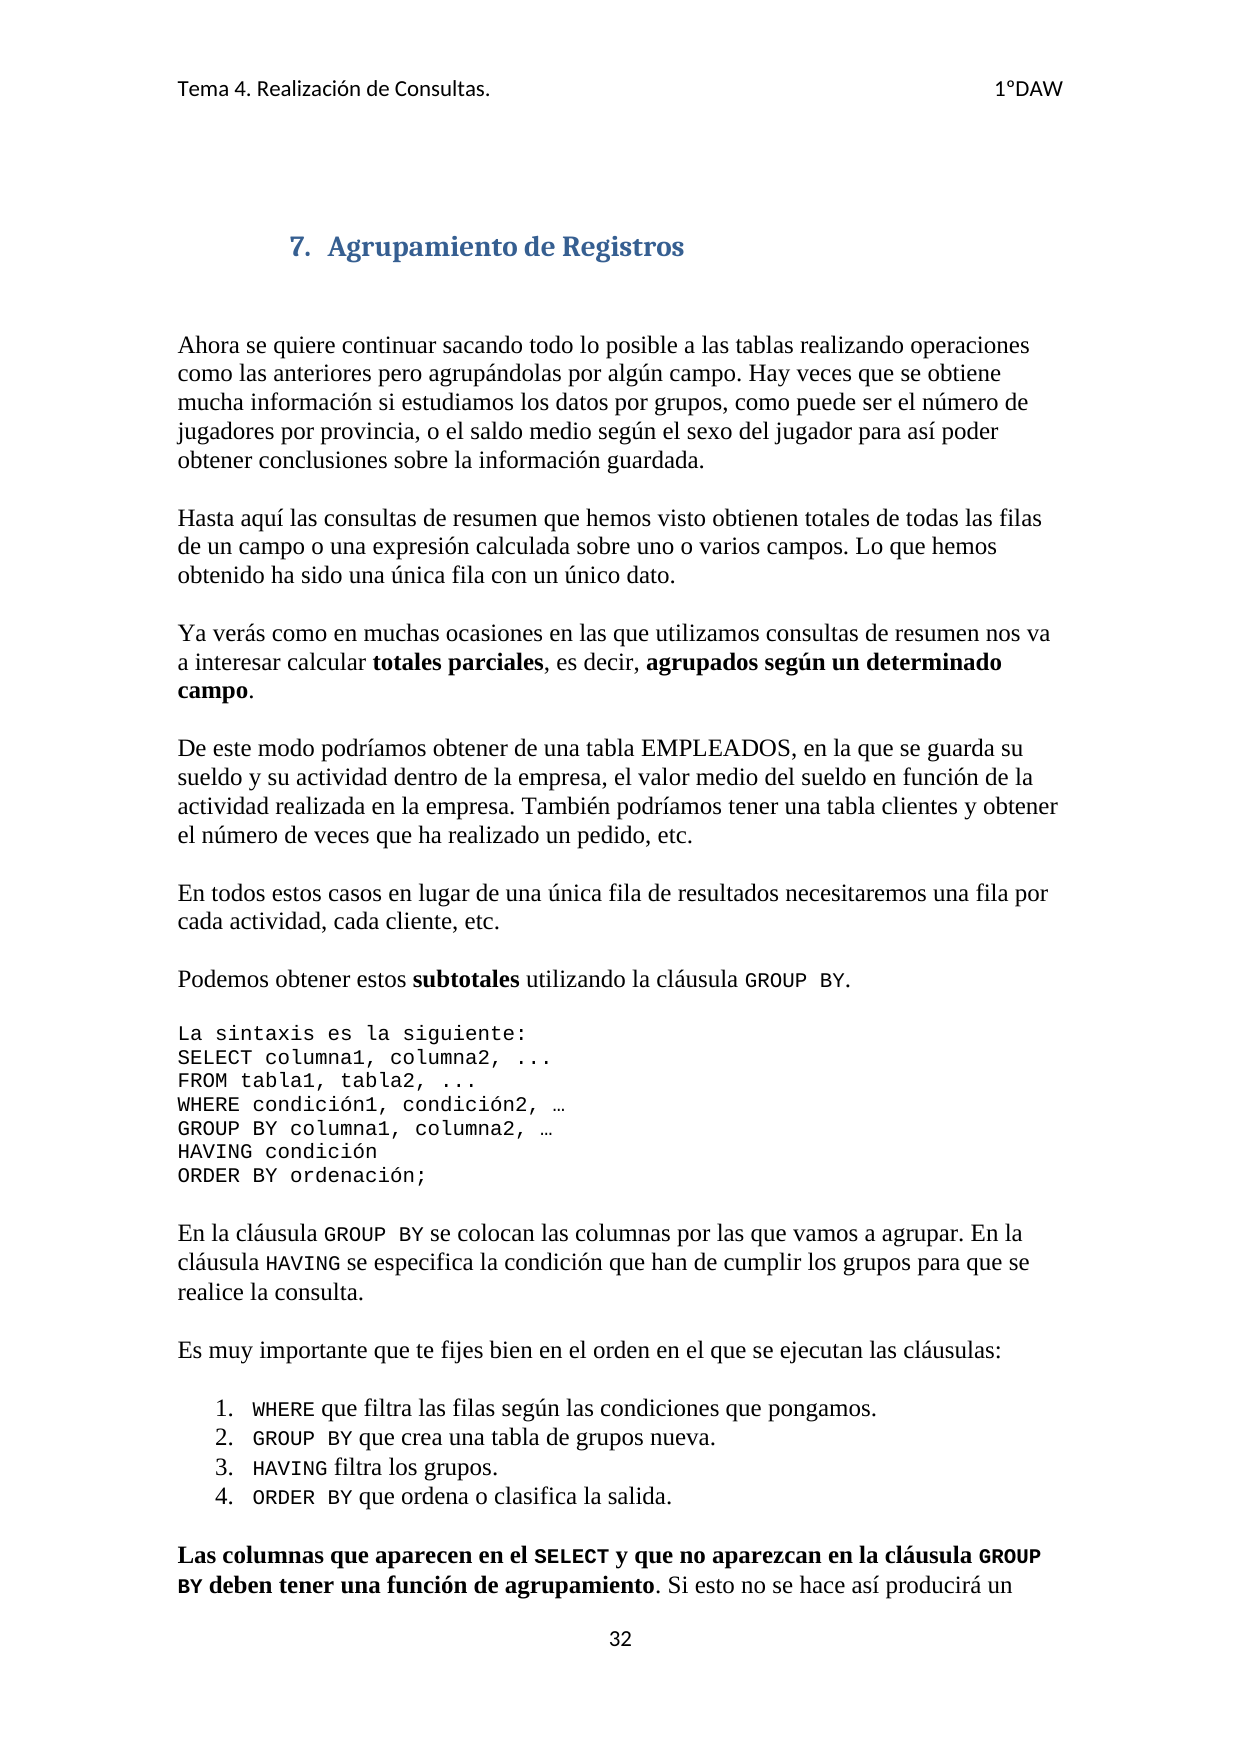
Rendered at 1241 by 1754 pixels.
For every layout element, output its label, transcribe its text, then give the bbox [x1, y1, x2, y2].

text ORDER BY ordenación; [177, 1165, 1063, 1188]
list GROUP BY que crea una tabla de grupos nueva. [215, 1422, 1063, 1452]
text WHERE condición1, condición2, … [177, 1094, 1063, 1118]
subtitle Agrupamiento de Registros [290, 230, 1063, 263]
text FROM tabla1, tabla2, ... [177, 1070, 1063, 1094]
text Ahora se quiere continuar sacando todo lo posible a las tablas realizando operaciones como las anteriores pero agrupándolas por algún campo. Hay veces que se obtiene mucha información si estudiamos los datos por grupos, como puede ser el número de jugadores por provincia, o el saldo medio según el sexo del jugador para así poder obtener conclusiones sobre la información guardada. [177, 330, 1063, 473]
text Ya verás como en muchas ocasiones en las que utilizamos consultas de resumen nos va a interesar calcular totales parciales, es decir, agrupados según un determinado campo. [177, 618, 1063, 704]
text SELECT columna1, columna2, ... [177, 1047, 1063, 1070]
text De este modo podríamos obtener de una tabla EMPLEADOS, en la que se guarda su sueldo y su actividad dentro de la empresa, el valor medio del sueldo en función de la actividad realizada en la empresa. También podríamos tener una tabla clientes y obtener el número de veces que ha realizado un pedido, etc. [177, 733, 1063, 848]
text Hasta aquí las consultas de resumen que hemos visto obtienen totales de todas las filas de un campo o una expresión calculada sobre uno o varios campos. Lo que hemos obtenido ha sido una única fila con un único dato. [177, 503, 1063, 589]
list HAVING filtra los grupos. [215, 1452, 1063, 1481]
text En todos estos casos en lugar de una única fila de resultados necesitaremos una fila por cada actividad, cada cliente, etc. [177, 878, 1063, 935]
text GROUP BY columna1, columna2, … [177, 1118, 1063, 1141]
text HAVING condición [177, 1141, 1063, 1165]
list ORDER BY que ordena o clasifica la salida. [215, 1481, 1063, 1511]
text Podemos obtener estos subtotales utilizando la cláusula GROUP BY. [177, 964, 1063, 994]
text En la cláusula GROUP BY se colocan las columnas por las que vamos a agrupar. En la cláusula HAVING se especifica la condición que han de cumplir los grupos para que se realice la consulta. [177, 1218, 1063, 1306]
text Es muy importante que te fijes bien en el orden en el que se ejecutan las cláusulas: [177, 1335, 1063, 1363]
list WHERE que filtra las filas según las condiciones que pongamos. [215, 1393, 1063, 1422]
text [177, 1540, 1063, 1599]
text La sintaxis es la siguiente: [177, 1023, 1063, 1047]
